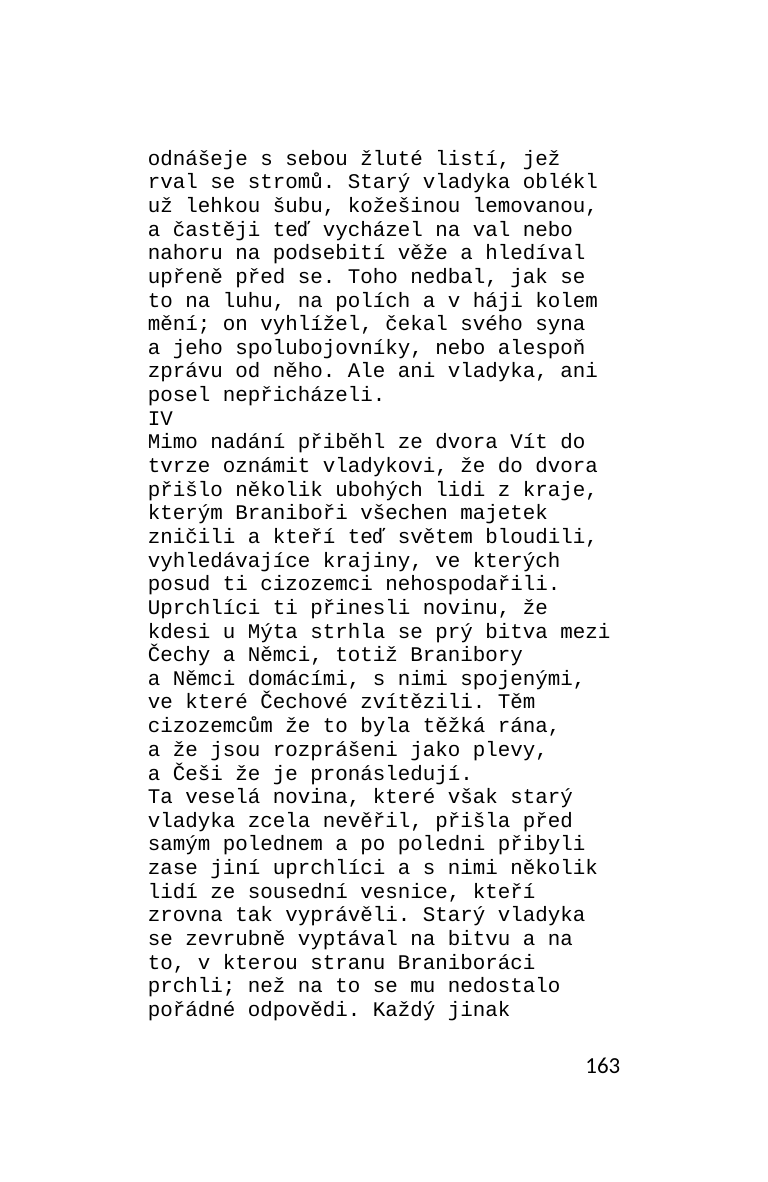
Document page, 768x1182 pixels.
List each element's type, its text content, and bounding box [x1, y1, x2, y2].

text Mimo nadání přiběhl ze dvora Vít do tvrze oznámit vladykovi, že do dvora přišlo několik ubohých lidi z kraje, kterým Braniboři všechen majetek zničili a kteří teď světem bloudili, vyhledávajíce krajiny, ve kterých posud ti cizozemci nehospodařili. Uprchlíci ti přinesli novinu, že kdesi u Mýta strhla se prý bitva mezi Čechy a Němci, totiž Branibory a Němci domácími, s nimi spojenými, ve které Čechové zvítězili. Těm cizozemcům že to byla těžká rána, a že jsou rozprášeni jako plevy, a Češi že je pronásledují. [148, 431, 620, 786]
text IV [148, 408, 620, 431]
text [148, 148, 620, 408]
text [148, 786, 620, 1023]
